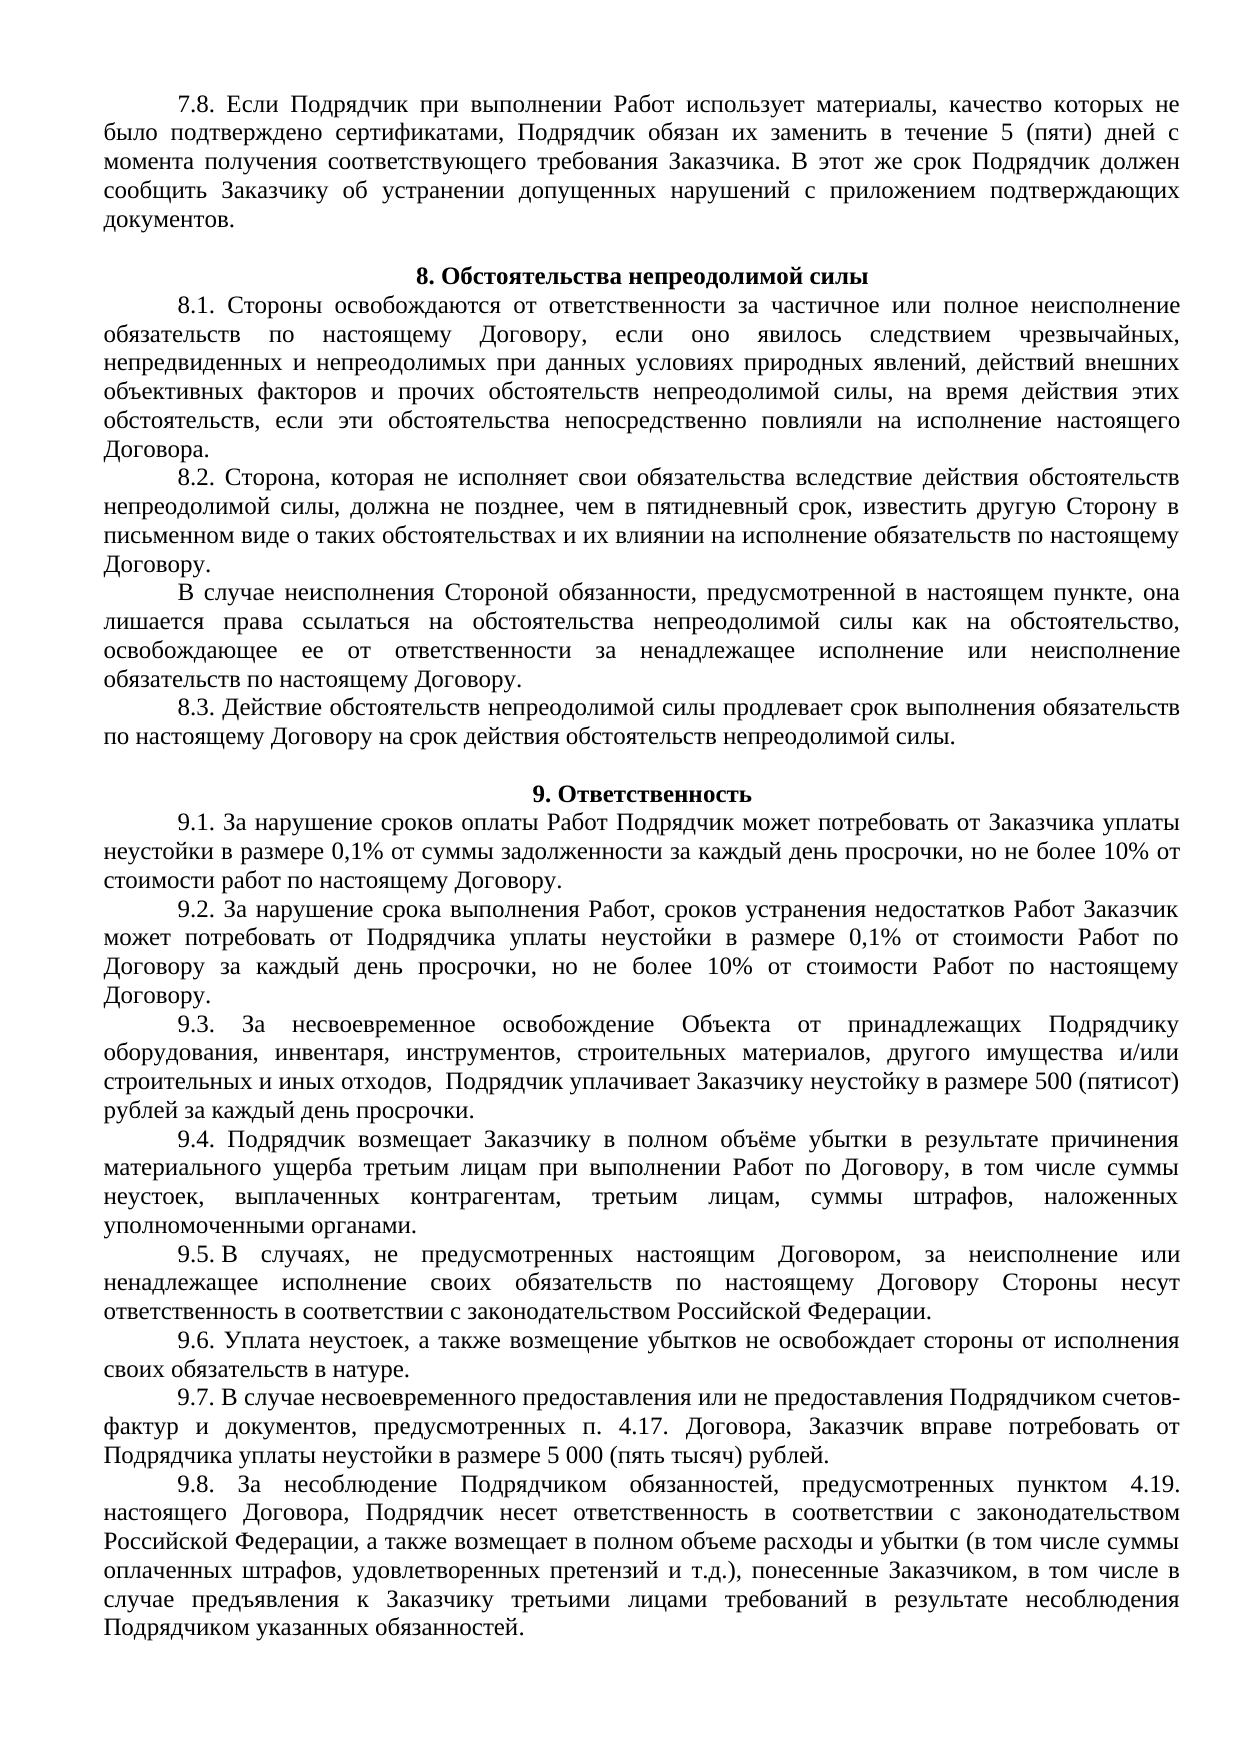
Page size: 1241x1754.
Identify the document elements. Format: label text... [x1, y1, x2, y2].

text 8.2. Сторона, которая не исполняет свои обязательства вследствие действия обстоятельств непреодолимой силы, должна не позднее, чем в пятидневный срок, известить другую Сторону в письменном виде о таких обстоятельствах и их влиянии на исполнение обязательств по настоящему Договору. [103, 462, 1181, 577]
text 9.3. За несвоевременное освобождение Объекта от принадлежащих Подрядчику оборудования, инвентаря, инструментов, строительных материалов, другого имущества и/или строительных и иных отходов, Подрядчик уплачивает Заказчику неустойку в размере 500 (пятисот) рублей за каждый день просрочки. [103, 1009, 1179, 1124]
text 9.1. За нарушение сроков оплаты Работ Подрядчик может потребовать от Заказчика уплаты неустойки в размере 0,1% от суммы задолженности за каждый день просрочки, но не более 10% от стоимости работ по настоящему Договору. [103, 807, 1181, 894]
text 9.7. В случае несвоевременного предоставления или не предоставления Подрядчиком счетов-фактур и документов, предусмотренных п. 4.17. Договора, Заказчик вправе потребовать от Подрядчика уплаты неустойки в размере 5 000 (пять тысяч) рублей. [103, 1382, 1181, 1469]
text 8. Обстоятельства непреодолимой силы [103, 261, 1181, 290]
text 7.8. Если Подрядчик при выполнении Работ использует материалы, качество которых не было подтверждено сертификатами, Подрядчик обязан их заменить в течение 5 (пяти) дней с момента получения соответствующего требования Заказчика. В этот же срок Подрядчик должен сообщить Заказчику об устранении допущенных нарушений с приложением подтверждающих документов. [103, 89, 1181, 232]
text 8.3. Действие обстоятельств непреодолимой силы продлевает срок выполнения обязательств по настоящему Договору на срок действия обстоятельств непреодолимой силы. [103, 692, 1181, 750]
text 9.8. За несоблюдение Подрядчиком обязанностей, предусмотренных пунктом 4.19. настоящего Договора, Подрядчик несет ответственность в соответствии с законодательством Российской Федерации, а также возмещает в полном объеме расходы и убытки (в том числе суммы оплаченных штрафов, удовлетворенных претензий и т.д.), понесенные Заказчиком, в том числе в случае предъявления к Заказчику третьими лицами требований в результате несоблюдения Подрядчиком указанных обязанностей. [103, 1469, 1181, 1641]
text 8.1. Стороны освобождаются от ответственности за частичное или полное неисполнение обязательств по настоящему Договору, если оно явилось следствием чрезвычайных, непредвиденных и непреодолимых при данных условиях природных явлений, действий внешних объективных факторов и прочих обстоятельств непреодолимой силы, на время действия этих обстоятельств, если эти обстоятельства непосредственно повлияли на исполнение настоящего Договора. [103, 290, 1181, 462]
text 9.5. В случаях, не предусмотренных настоящим Договором, за неисполнение или ненадлежащее исполнение своих обязательств по настоящему Договору Стороны несут ответственность в соответствии с законодательством Российской Федерации. [103, 1239, 1181, 1325]
text 9.4. Подрядчик возмещает Заказчику в полном объёме убытки в результате причинения материального ущерба третьим лицам при выполнении Работ по Договору, в том числе суммы неустоек, выплаченных контрагентам, третьим лицам, суммы штрафов, наложенных уполномоченными органами. [103, 1124, 1179, 1239]
text 9.6. Уплата неустоек, а также возмещение убытков не освобождает стороны от исполнения своих обязательств в натуре. [103, 1325, 1181, 1382]
text 9. Ответственность [103, 779, 1181, 807]
text В случае неисполнения Стороной обязанности, предусмотренной в настоящем пункте, она лишается права ссылаться на обстоятельства непреодолимой силы как на обстоятельство, освобождающее ее от ответственности за ненадлежащее исполнение или неисполнение обязательств по настоящему Договору. [103, 577, 1181, 692]
text 9.2. За нарушение срока выполнения Работ, сроков устранения недостатков Работ Заказчик может потребовать от Подрядчика уплаты неустойки в размере 0,1% от стоимости Работ по Договору за каждый день просрочки, но не более 10% от стоимости Работ по настоящему Договору. [103, 894, 1179, 1009]
